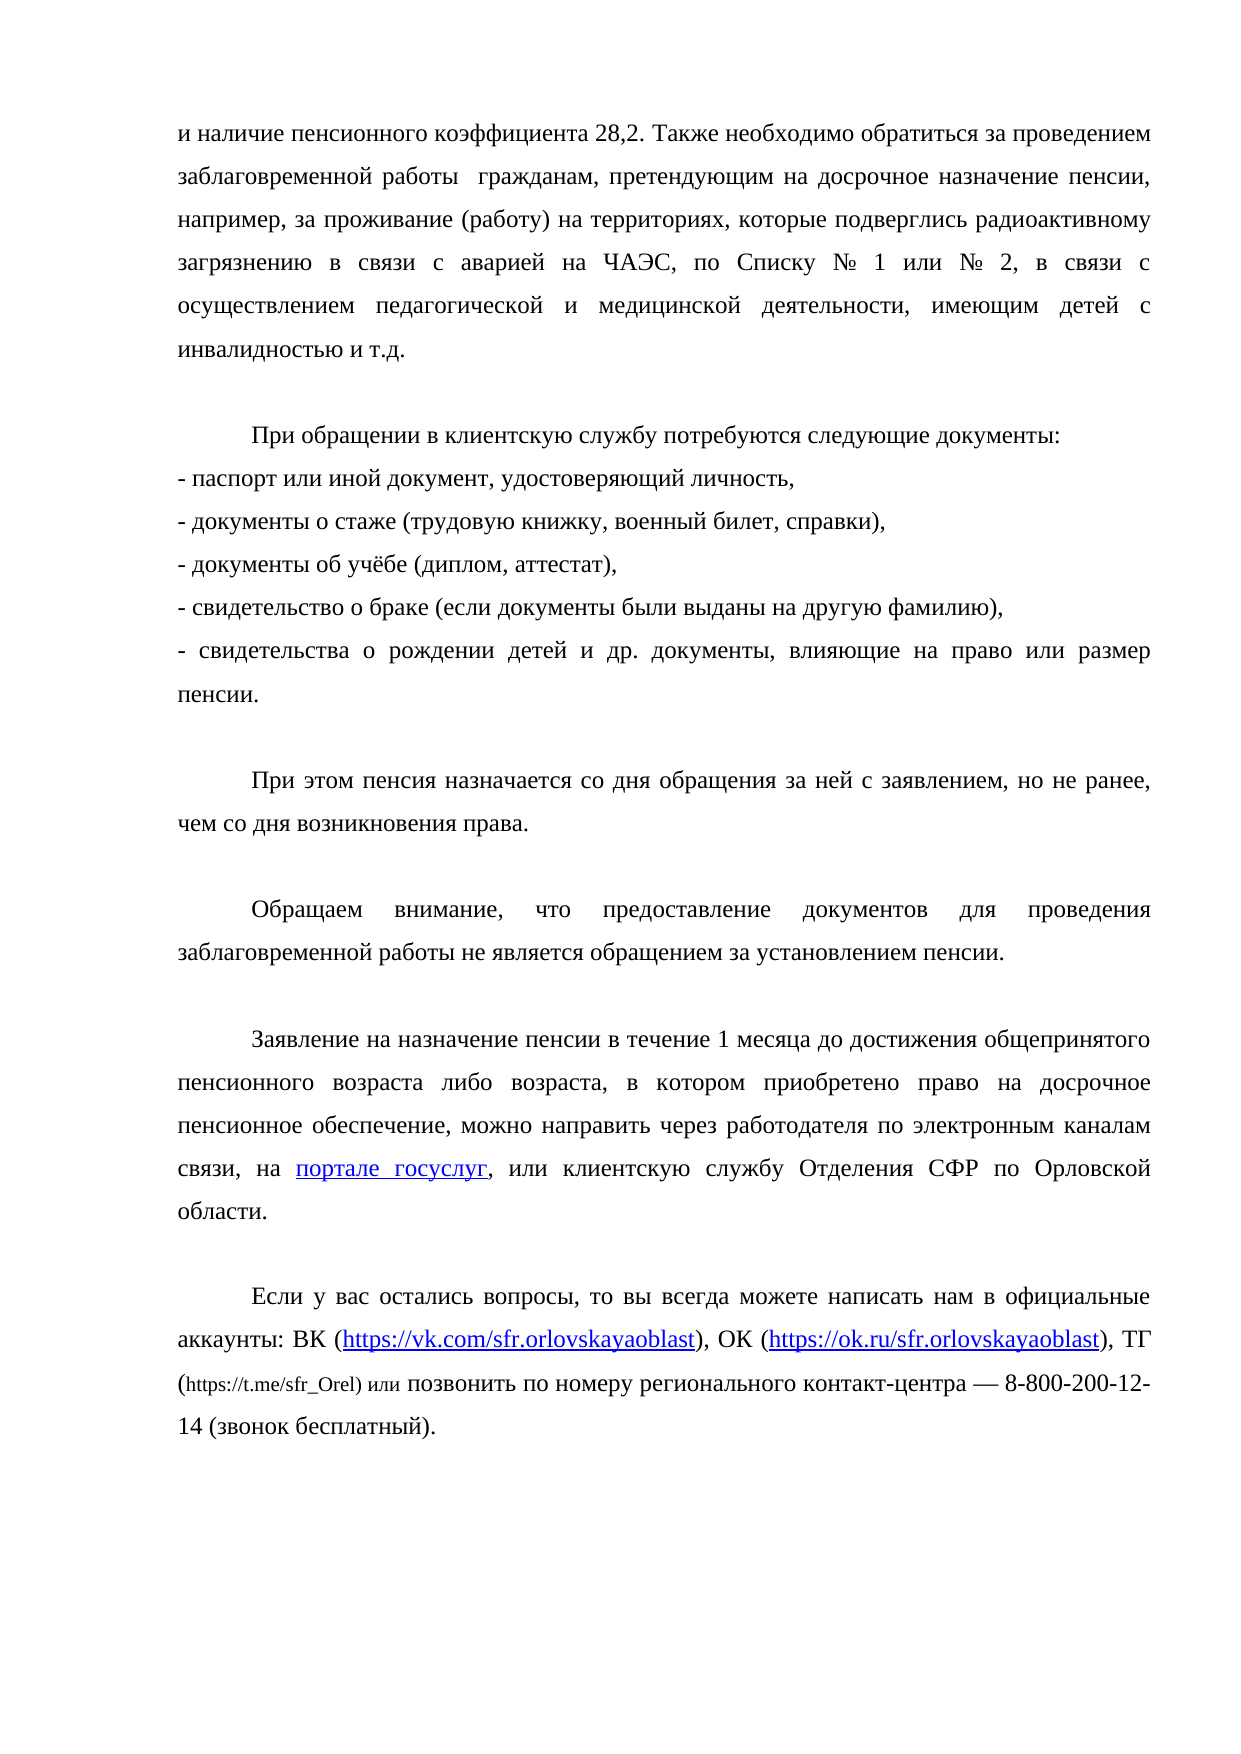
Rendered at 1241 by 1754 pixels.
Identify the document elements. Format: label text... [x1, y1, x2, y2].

text - документы об учёбе (диплом, аттестат), [177, 549, 1152, 578]
text Если у вас остались вопросы, то вы всегда можете написать нам в официальные аккаунты: ВК (https://vk.com/sfr.orlovskayaoblast), ОК (https://ok.ru/sfr.orlovskayaoblast), ТГ (https://t.me/sfr_Orel) или позвонить по номеру регионального контакт-центра — 8-800-200-12-14 (звонок бесплатный). [177, 1281, 1152, 1439]
text При обращении в клиентскую службу потребуются следующие документы: [177, 420, 1152, 449]
text Заявление на назначение пенсии в течение 1 месяца до достижения общепринятого пенсионного возраста либо возраста, в котором приобретено право на досрочное пенсионное обеспечение, можно направить через работодателя по электронным каналам связи, на портале госуслуг, или клиентскую службу Отделения СФР по Орловской области. [177, 1024, 1152, 1225]
text Обращаем внимание, что предоставление документов для проведения заблаговременной работы не является обращением за установлением пенсии. [177, 894, 1152, 966]
text При этом пенсия назначается со дня обращения за ней с заявлением, но не ранее, чем со дня возникновения права. [177, 765, 1152, 837]
text - свидетельство о браке (если документы были выданы на другую фамилию), [177, 592, 1152, 621]
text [177, 118, 1152, 362]
text - документы о стаже (трудовую книжку, военный билет, справки), [177, 506, 1152, 535]
text - свидетельства о рождении детей и др. документы, влияющие на право или размер пенсии. [177, 636, 1152, 707]
text - паспорт или иной документ, удостоверяющий личность, [177, 463, 1152, 492]
